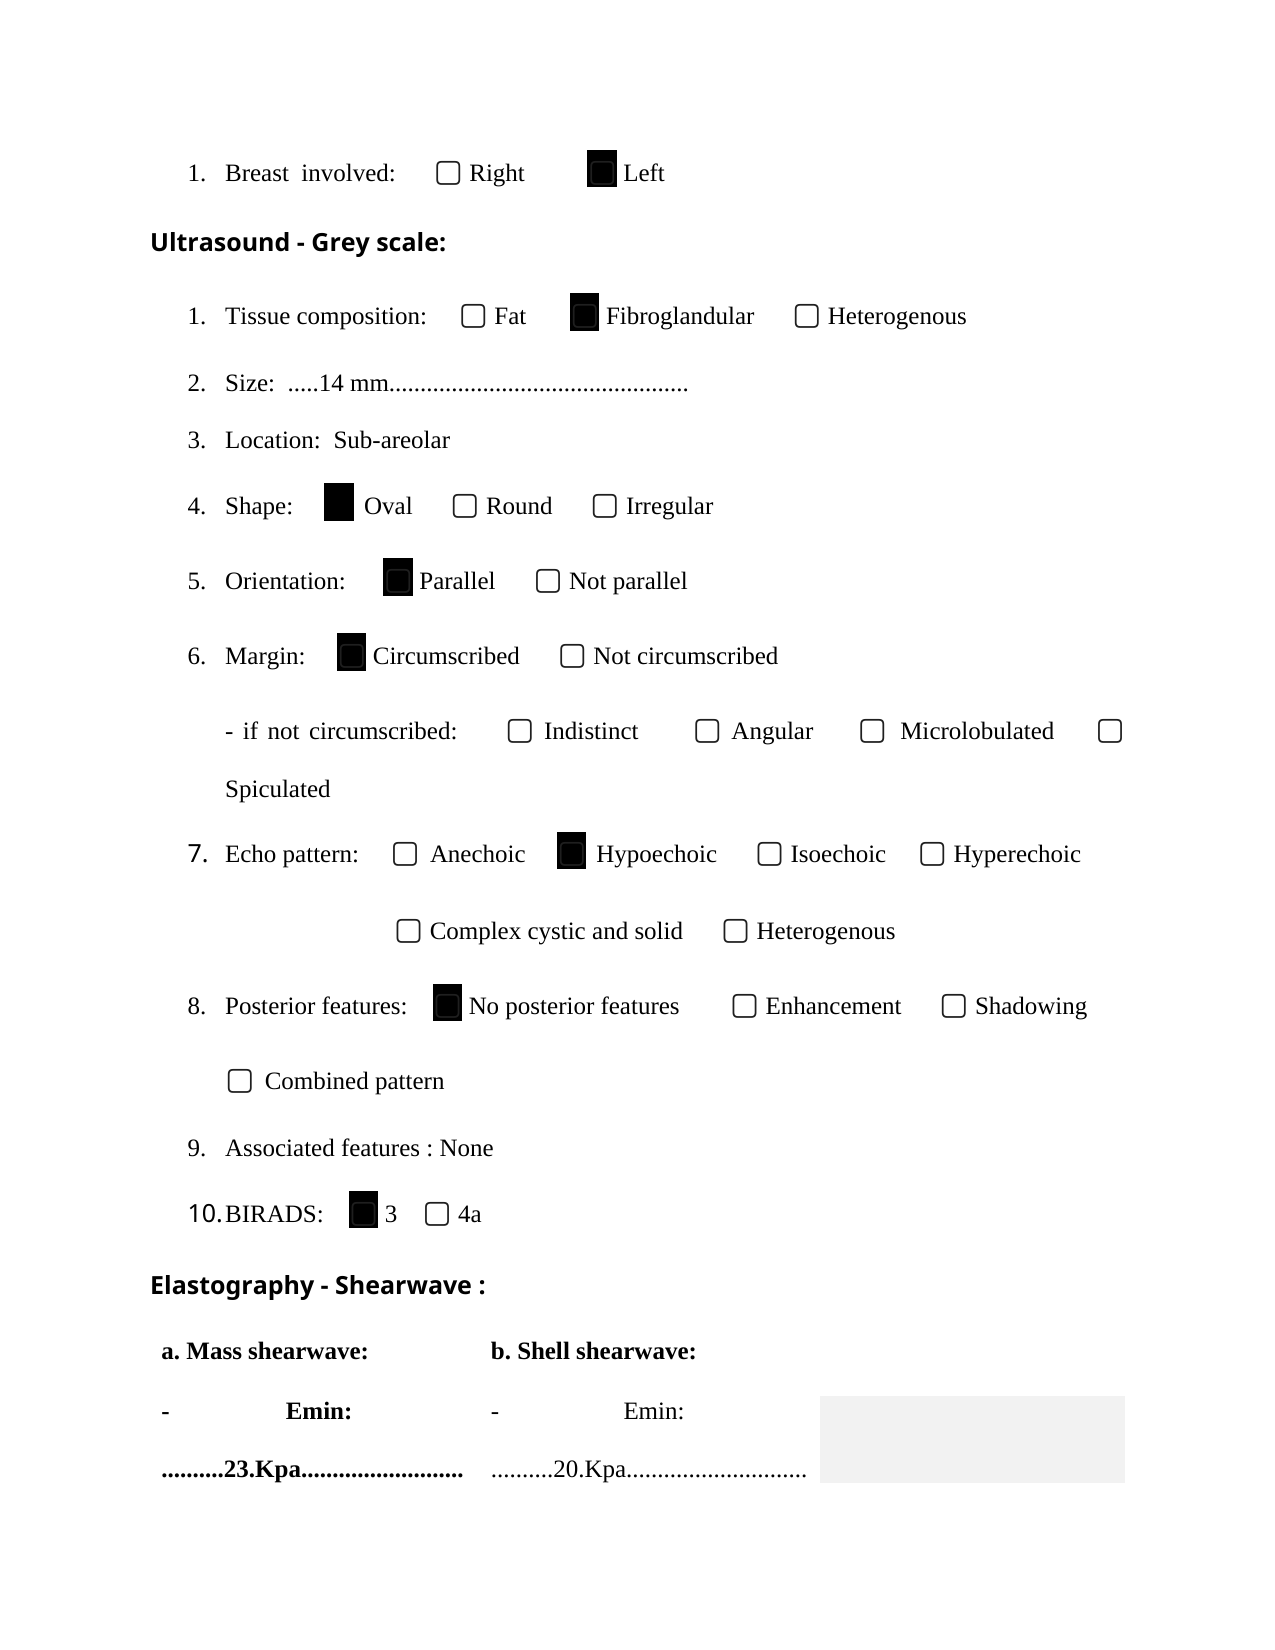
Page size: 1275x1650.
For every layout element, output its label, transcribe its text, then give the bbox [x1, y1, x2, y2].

list Orientation: ▢ Parallel ▢ Not parallel [563, 558, 1125, 596]
text ▢ Complex cystic and solid ▢ Heterogenous [225, 908, 1125, 946]
list Margin: ▢ Circumscribed ▢ Not circumscribed [187, 633, 337, 671]
text ▢ Combined pattern [225, 1058, 1125, 1096]
list Breast involved: ▢ Right ▢ Left [187, 150, 433, 187]
list Margin: ▢ Circumscribed ▢ Not circumscribed [587, 633, 1125, 671]
text Elastography - Shearwave : [150, 1268, 1125, 1302]
list BIRADS: ▢ 3 ▢ 4a [187, 1191, 1125, 1229]
text Ultrasound - Grey scale: [150, 225, 1125, 259]
list Orientation: ▢ Parallel ▢ Not parallel [413, 558, 533, 596]
list Breast involved: ▢ Right ▢ Left [463, 150, 587, 187]
list Shape: ▢ Oval ▢ Round ▢ Irregular [619, 483, 1125, 521]
list Tissue composition: ▢ Fat ▢ Fibroglandular ▢ Heterogenous [599, 293, 792, 331]
list Echo pattern: ▢ Anechoic ▢ Hypoechoic ▢ Isoechoic ▢ Hyperechoic [187, 832, 1125, 870]
text - if not circumscribed: ▢ Indistinct ▢ Angular ▢ Microlobulated ▢ Spiculated [225, 708, 1125, 803]
list Associated features : None [187, 1133, 1125, 1162]
list Tissue composition: ▢ Fat ▢ Fibroglandular ▢ Heterogenous [821, 293, 1125, 331]
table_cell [150, 1396, 479, 1483]
list Shape: ▢ Oval ▢ Round ▢ Irregular [364, 483, 450, 521]
list Tissue composition: ▢ Fat ▢ Fibroglandular ▢ Heterogenous [187, 293, 458, 331]
list Posterior features: ▢ No posterior features ▢ Enhancement ▢ Shadowing [187, 983, 1125, 1021]
list Orientation: ▢ Parallel ▢ Not parallel [187, 558, 383, 596]
table_header b. Shell shearwave: [479, 1336, 820, 1396]
list Shape: ▢ Oval ▢ Round ▢ Irregular [187, 483, 324, 521]
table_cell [479, 1396, 820, 1483]
table_header a. Mass shearwave: [150, 1336, 479, 1396]
list Margin: ▢ Circumscribed ▢ Not circumscribed [366, 633, 557, 671]
list Size: .....14 mm................................................ [187, 368, 1125, 397]
table_cell [820, 1396, 1125, 1483]
list Breast involved: ▢ Right ▢ Left [617, 150, 1125, 187]
list Shape: ▢ Oval ▢ Round ▢ Irregular [479, 483, 590, 521]
list Location: Sub-areolar [187, 426, 1125, 454]
